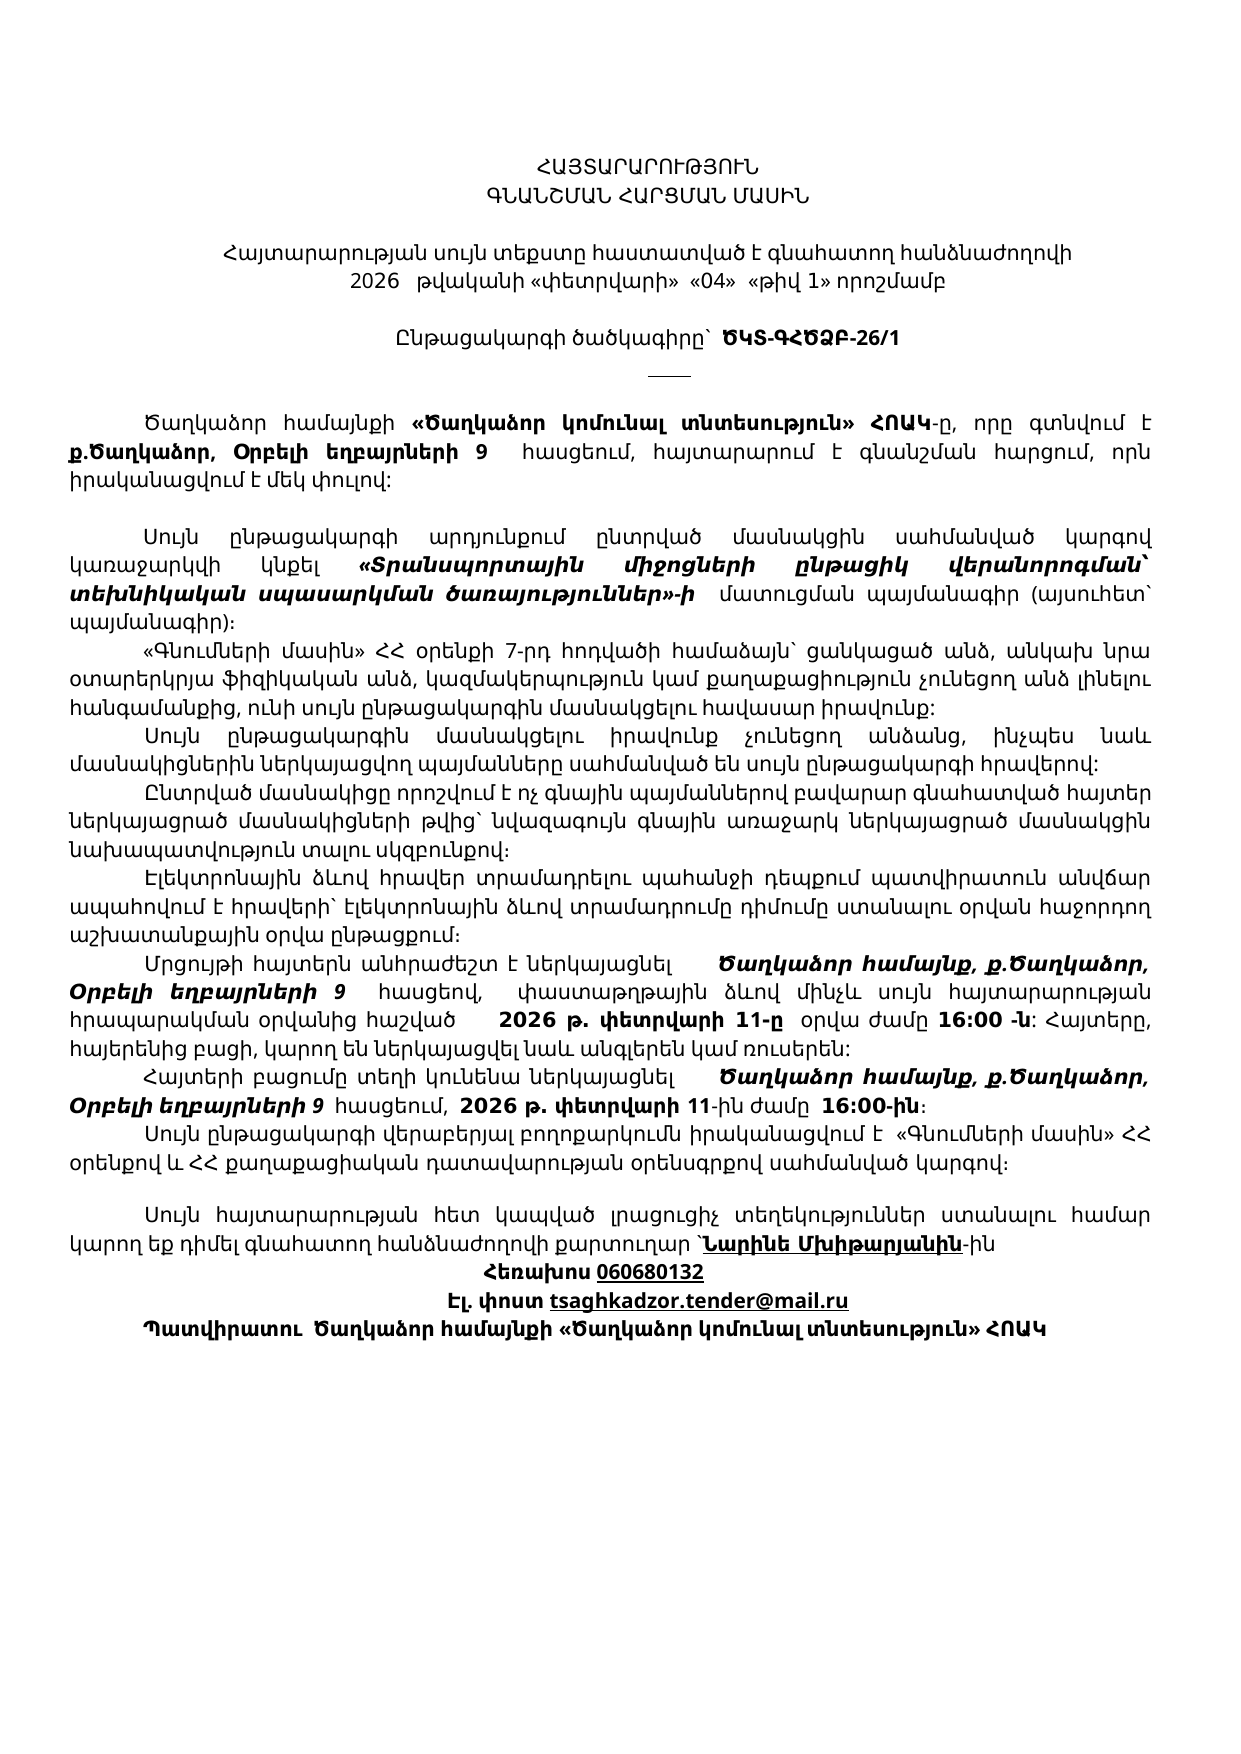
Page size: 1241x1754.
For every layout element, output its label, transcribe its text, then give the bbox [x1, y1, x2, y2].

text Հայտարարության սույն տեքստը հաստատված է գնահատող հանձնաժողովի [69, 238, 1152, 266]
text Պատվիրատու Ծաղկաձոր համայնքի «Ծաղկաձոր կոմունալ տնտեսություն» ՀՈԱԿ [69, 1314, 1152, 1343]
text Սույն հայտարարության հետ կապված լրացուցիչ տեղեկություններ ստանալու համար կարող եք դիմել գնահատող հանձնաժողովի քարտուղար `Նարինե Մխիթարյանին-ին [69, 1200, 1152, 1257]
text Մրցույթի հայտերն անհրաժեշտ է ներկայացնել Ծաղկաձոր համայնք, ք.Ծաղկաձոր, Օրբելի եղբայրների 9 հասցեով, փաստաթղթային ձևով մինչև սույն հայտարարության հրապարակման օրվանից հաշված 2026 թ․ փետրվարի 11-ը օրվա ժամը 16։00 -ն: Հայտերը, հայերենից բացի, կարող են ներկայացվել նաև անգլերեն կամ ռուսերեն: [69, 949, 1152, 1062]
text Հայտերի բացումը տեղի կունենա ներկայացնել Ծաղկաձոր համայնք, ք.Ծաղկաձոր, Օրբելի եղբայրների 9 հասցեում, 2026 թ․ փետրվարի 11-ին ժամը 16։00-ին։ [69, 1062, 1152, 1119]
text ԳՆԱՆՇՄԱՆ ՀԱՐՑՄԱՆ ՄԱՍԻՆ [69, 181, 1152, 209]
text Սույն ընթացակարգի արդյունքում ընտրված մասնակցին սահմանված կարգով կառաջարկվի կնքել «Տրանսպորտային միջոցների ընթացիկ վերանորոգման՝ տեխնիկական սպասարկման ծառայություններ»-ի մատուցման պայմանագիր (այսուհետ` պայմանագիր)։ [69, 522, 1152, 636]
text Հեռախոս 060680132 [69, 1257, 1152, 1286]
text Ընտրված մասնակիցը որոշվում է ոչ գնային պայմաններով բավարար գնահատված հայտեր ներկայացրած մասնակիցների թվից` նվազագույն գնային առաջարկ ներկայացրած մասնակցին նախապատվություն տալու սկզբունքով։ [69, 778, 1152, 863]
text Սույն ընթացակարգի վերաբերյալ բողոքարկումն իրականացվում է «Գնումների մասին» ՀՀ օրենքով և ՀՀ քաղաքացիական դատավարության օրենսգրքով սահմանված կարգով։ [69, 1119, 1152, 1176]
text ՀԱՅՏԱՐԱՐՈՒԹՅՈՒՆ [69, 152, 1152, 181]
text Ընթացակարգի ծածկագիրը` ԾԿՏ-ԳՀԾՁԲ-26/1 [69, 323, 1152, 351]
text Ծաղկաձոր համայնքի «Ծաղկաձոր կոմունալ տնտեսություն» ՀՈԱԿ-ը, որը գտնվում է ք.Ծաղկաձոր, Օրբելի եղբայրների 9 հասցեում, հայտարարում է գնանշման հարցում, որն իրականացվում է մեկ փուլով: [69, 408, 1152, 494]
text Էլեկտրոնային ձևով հրավեր տրամադրելու պահանջի դեպքում պատվիրատուն անվճար ապահովում է հրավերի` էլեկտրոնային ձևով տրամադրումը դիմումը ստանալու օրվան հաջորդող աշխատանքային օրվա ընթացքում։ [69, 863, 1152, 949]
text Սույն ընթացակարգին մասնակցելու իրավունք չունեցող անձանց, ինչպես նաև մասնակիցներին ներկայացվող պայմանները սահմանված են սույն ընթացակարգի հրավերով: [69, 721, 1152, 778]
text 2026 թվականի «փետրվարի» «04» «թիվ 1» որոշմամբ [69, 266, 1152, 294]
text Էլ. փոստ tsaghkadzor.tender@mail.ru [69, 1286, 1152, 1314]
text «Գնումների մասին» ՀՀ օրենքի 7-րդ հոդվածի համաձայն` ցանկացած անձ, անկախ նրա օտարերկրյա ֆիզիկական անձ, կազմակերպություն կամ քաղաքացիություն չունեցող անձ լինելու հանգամանքից, ունի սույն ընթացակարգին մասնակցելու հավասար իրավունք: [69, 636, 1152, 721]
